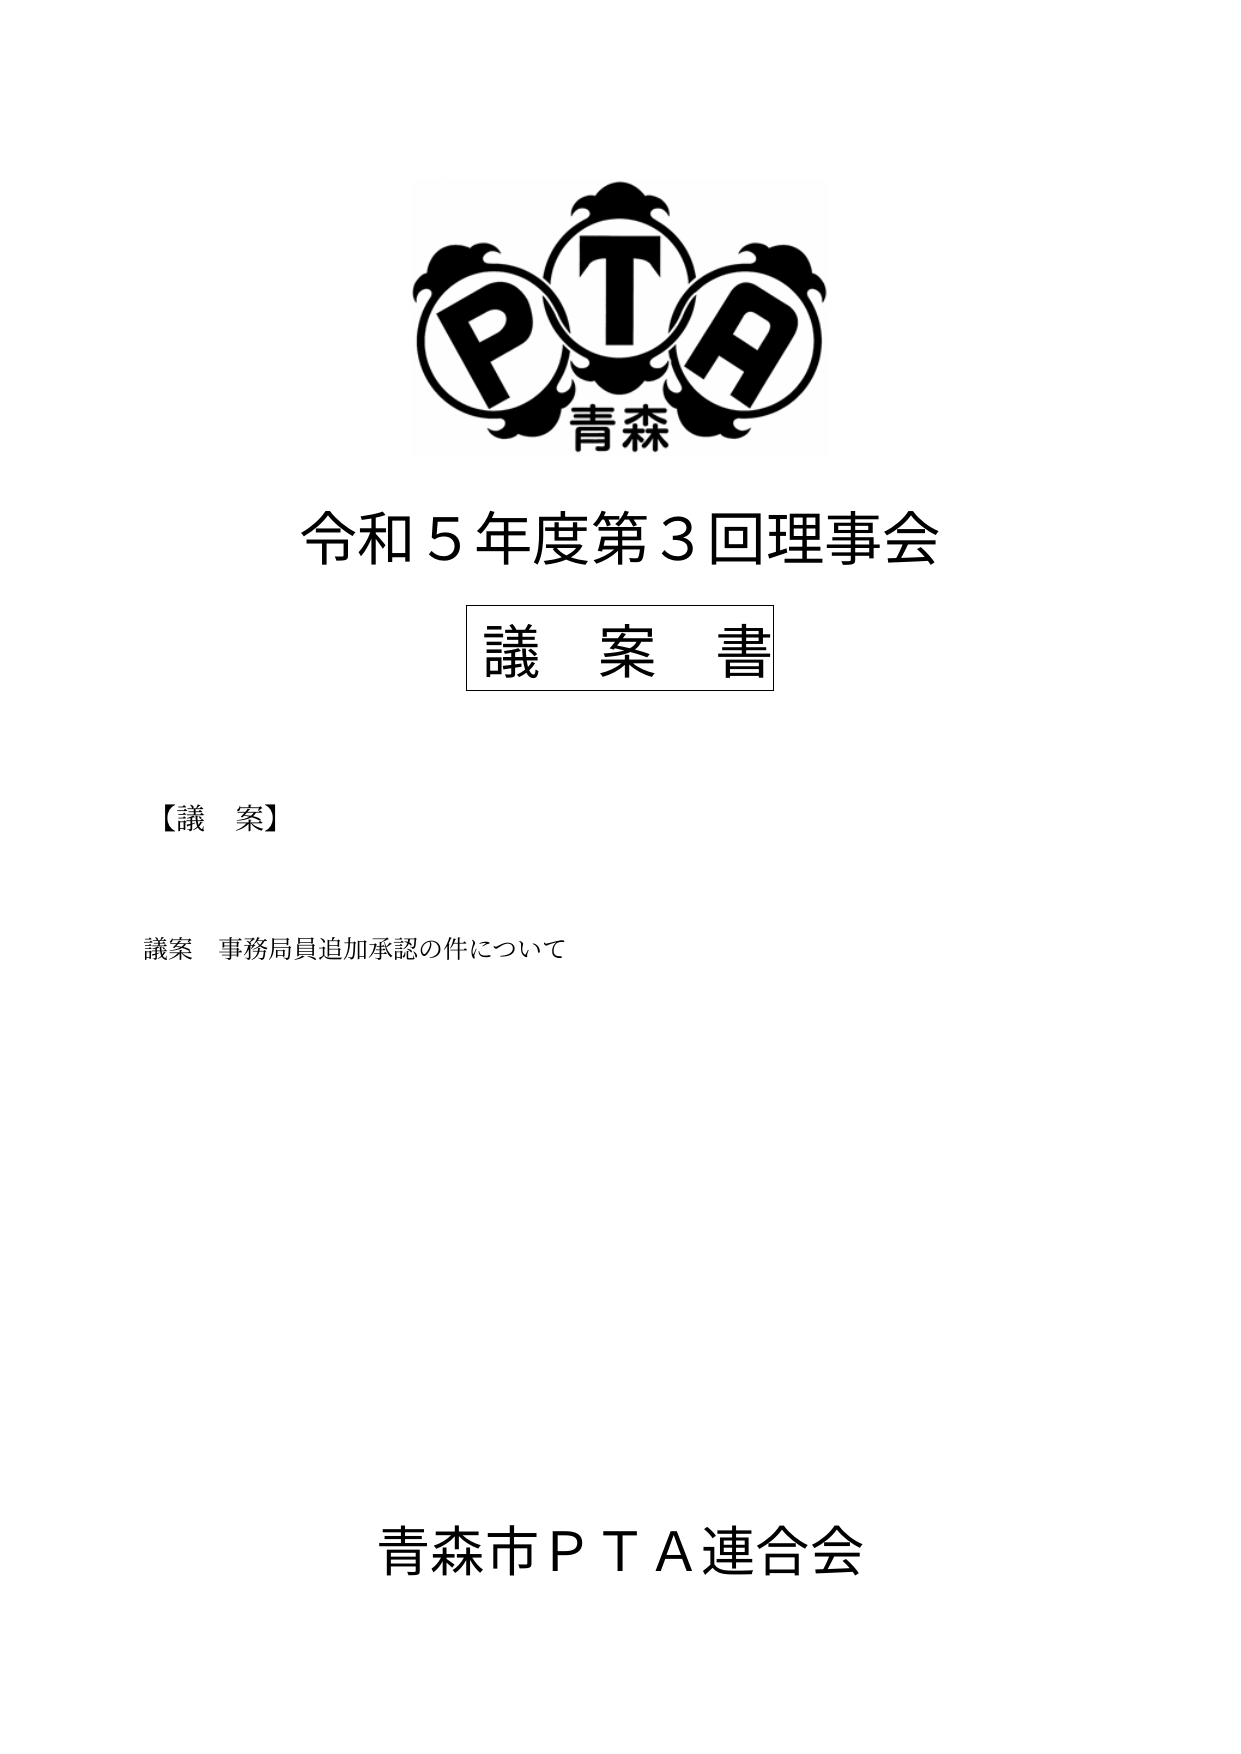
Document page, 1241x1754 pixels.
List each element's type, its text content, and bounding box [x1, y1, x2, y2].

text 青森市ＰＴＡ連合会 [118, 1492, 1122, 1604]
text 【議案】 [118, 779, 1122, 854]
text 議案 事務局員追加承認の件について [118, 929, 1122, 967]
text 令和５年度第３回理事会 [118, 479, 1122, 592]
picture [411, 179, 829, 457]
text 議 案 書 [118, 592, 1122, 704]
